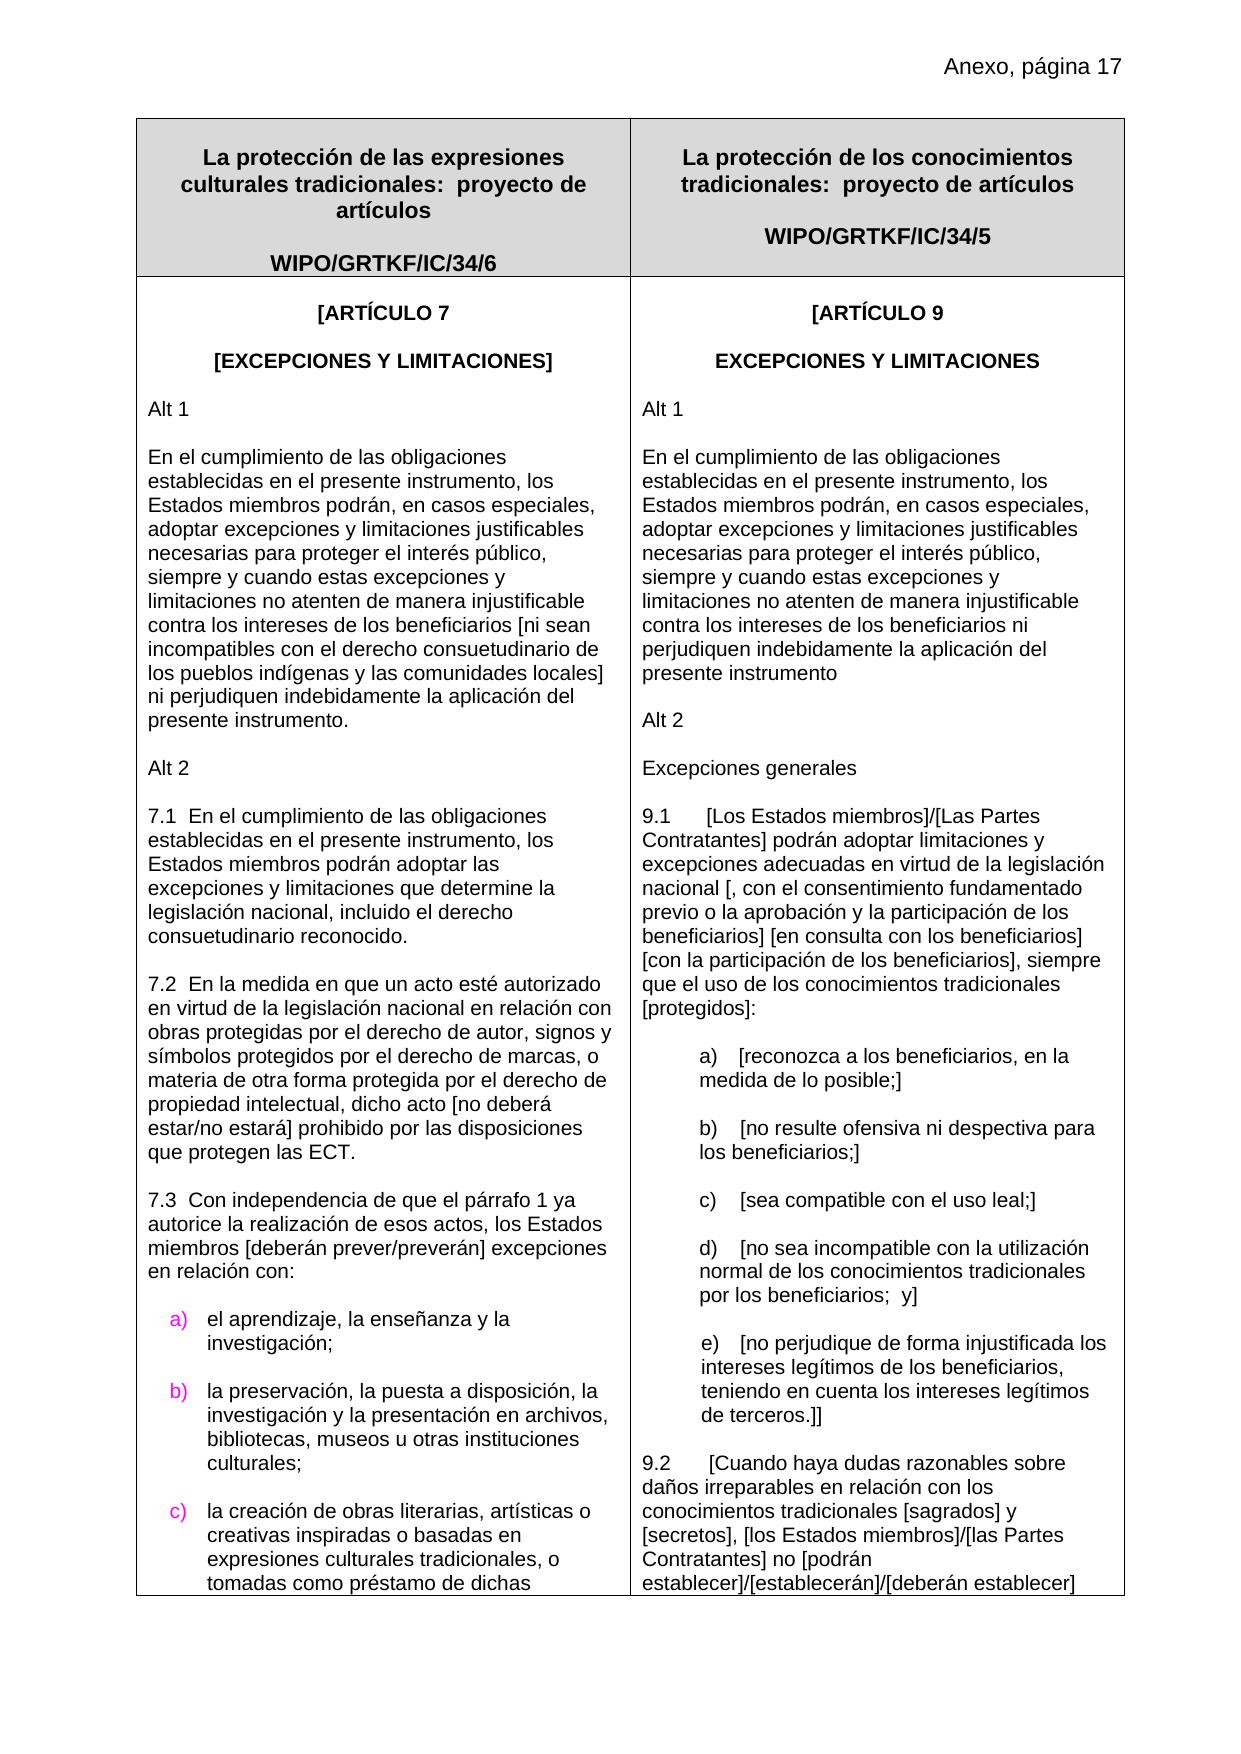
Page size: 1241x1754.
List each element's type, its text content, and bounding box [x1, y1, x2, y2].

table_header La protección de las expresiones culturales tradicionales: proyecto de artículos WIPO/GRTKF/IC/34/6 [137, 119, 630, 276]
table_header La protección de los conocimientos tradicionales: proyecto de artículos WIPO/GRTKF/IC/34/5 [631, 119, 1124, 276]
